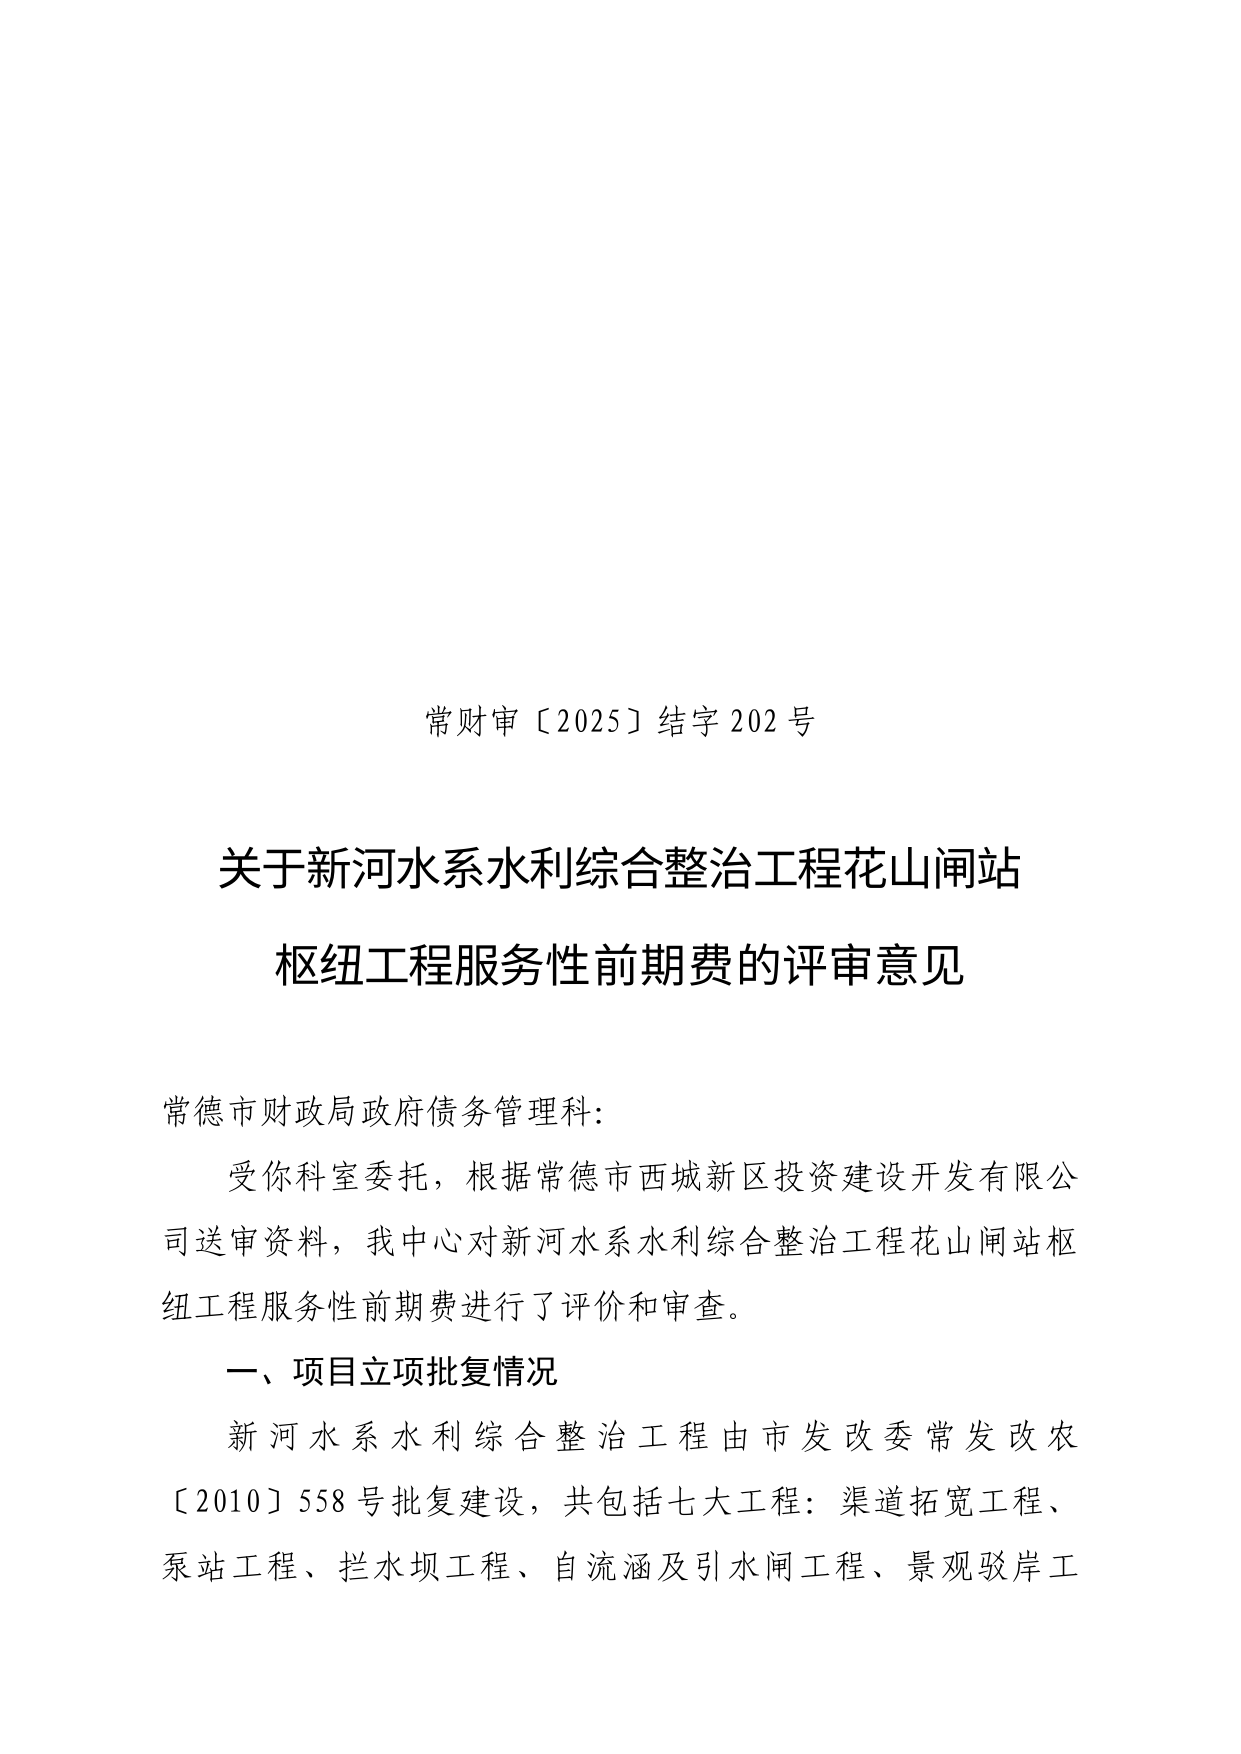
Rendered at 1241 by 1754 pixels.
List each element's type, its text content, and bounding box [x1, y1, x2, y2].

list 一、项目立项批复情况 [158, 1337, 1081, 1402]
list 受你科室委托，根据常德市西城新区投资建设开发有限公司送审资料，我中心对新河水系水利综合整治工程花山闸站枢纽工程服务性前期费进行了评价和审查。 [159, 1142, 1081, 1337]
text 常财审〔2025〕结字202号 [159, 687, 1081, 752]
list 枢纽工程服务性前期费的评审意见 [159, 914, 1081, 1012]
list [159, 1402, 1081, 1597]
list 常德市财政局政府债务管理科： [159, 1077, 1081, 1142]
list 关于新河水系水利综合整治工程花山闸站 [159, 817, 1081, 914]
